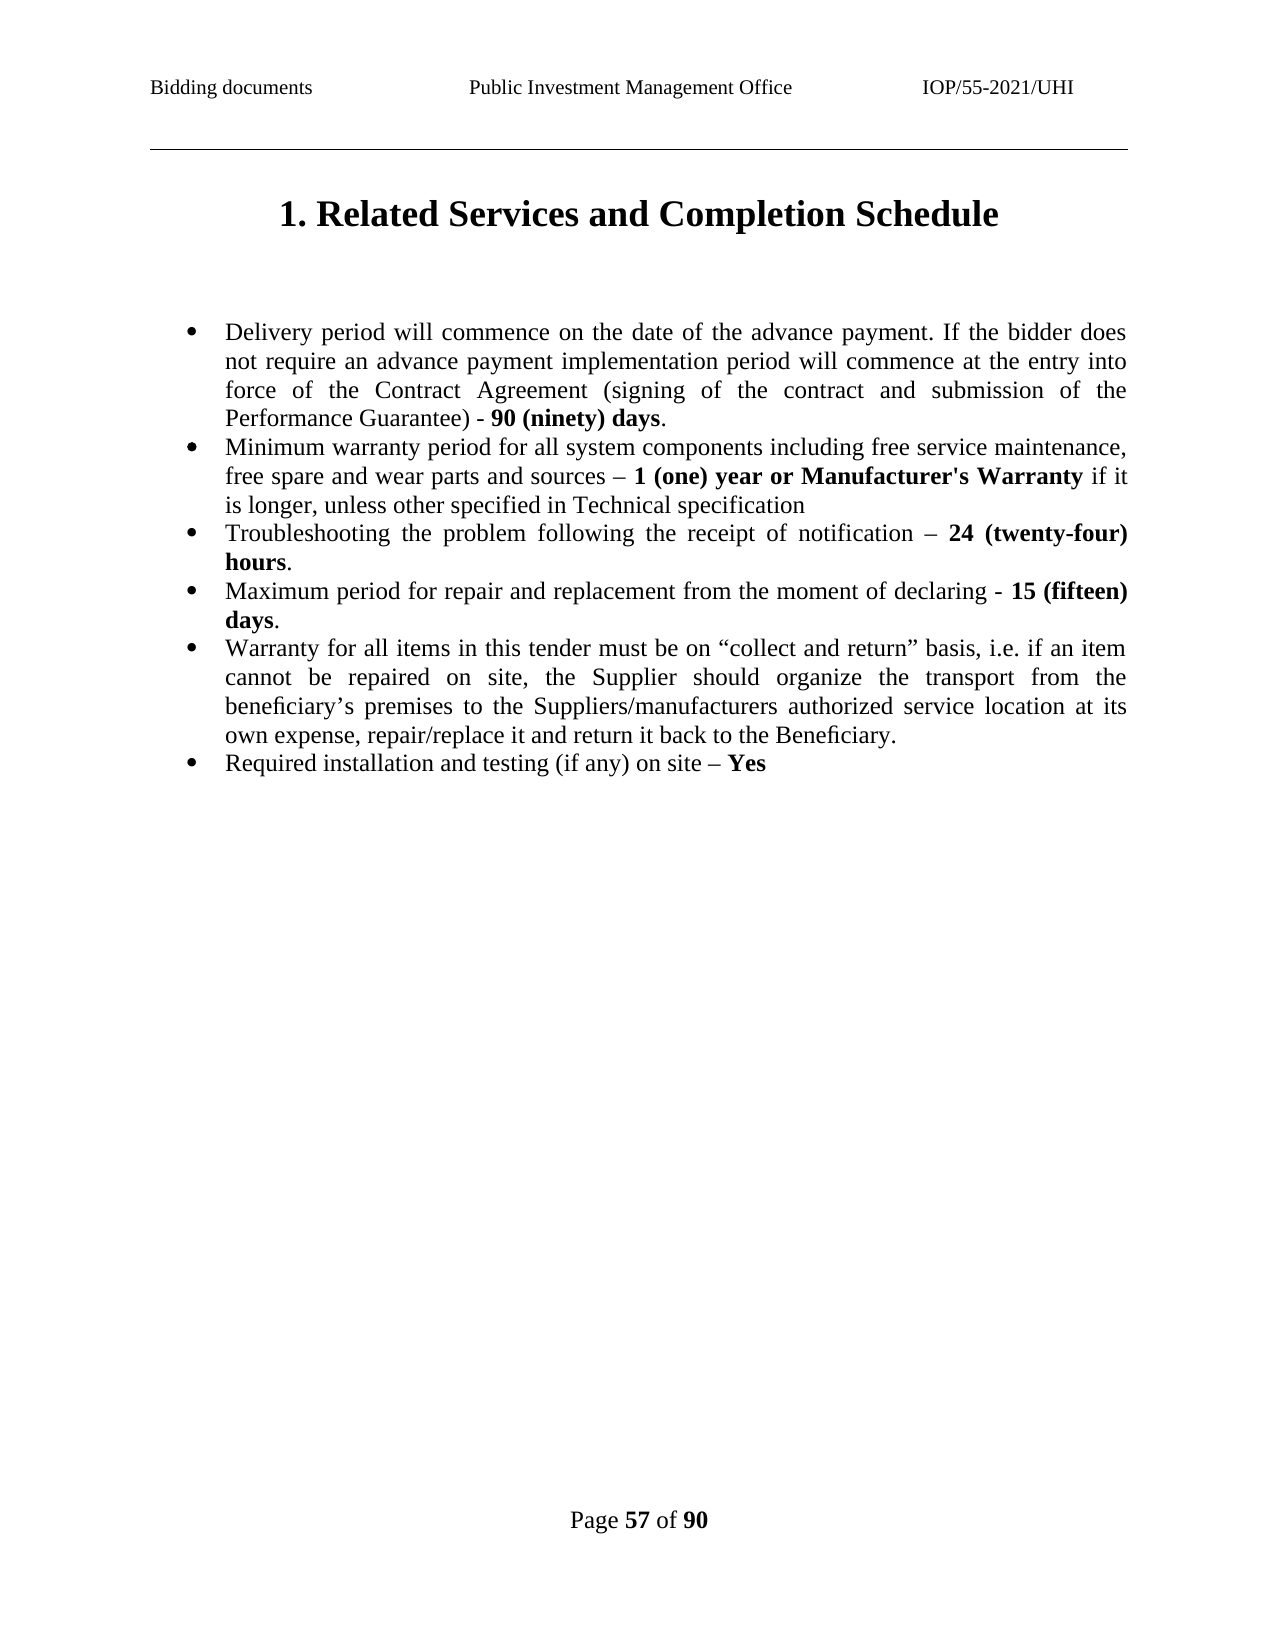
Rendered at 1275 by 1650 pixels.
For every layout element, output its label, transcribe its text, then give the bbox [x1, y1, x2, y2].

list Warranty for all items in this tender must be on “collect and return” basis, i.e. if an item cannot be repaired on site, the Supplier should organize the transport from the beneﬁciary’s premises to the Suppliers/manufacturers authorized service location at its own expense, repair/replace it and return it back to the Beneﬁciary. [187, 633, 1128, 748]
list Delivery period will commence on the date of the advance payment. If the bidder does not require an advance payment implementation period will commence at the entry into force of the Contract Agreement (signing of the contract and submission of the Performance Guarantee) - 90 (ninety) days. [187, 317, 1128, 432]
list Required installation and testing (if any) on site – Yes [187, 748, 1128, 777]
text 1. Related Services and Completion Schedule [150, 192, 1128, 235]
list Minimum warranty period for all system components including free service maintenance, free spare and wear parts and sources – 1 (one) year or Manufacturer's Warranty if it is longer, unless other specified in Technical specification [187, 432, 1128, 518]
list Maximum period for repair and replacement from the moment of declaring - 15 (fifteen) days. [187, 576, 1128, 633]
list Troubleshooting the problem following the receipt of notification – 24 (twenty-four) hours. [187, 518, 1128, 576]
